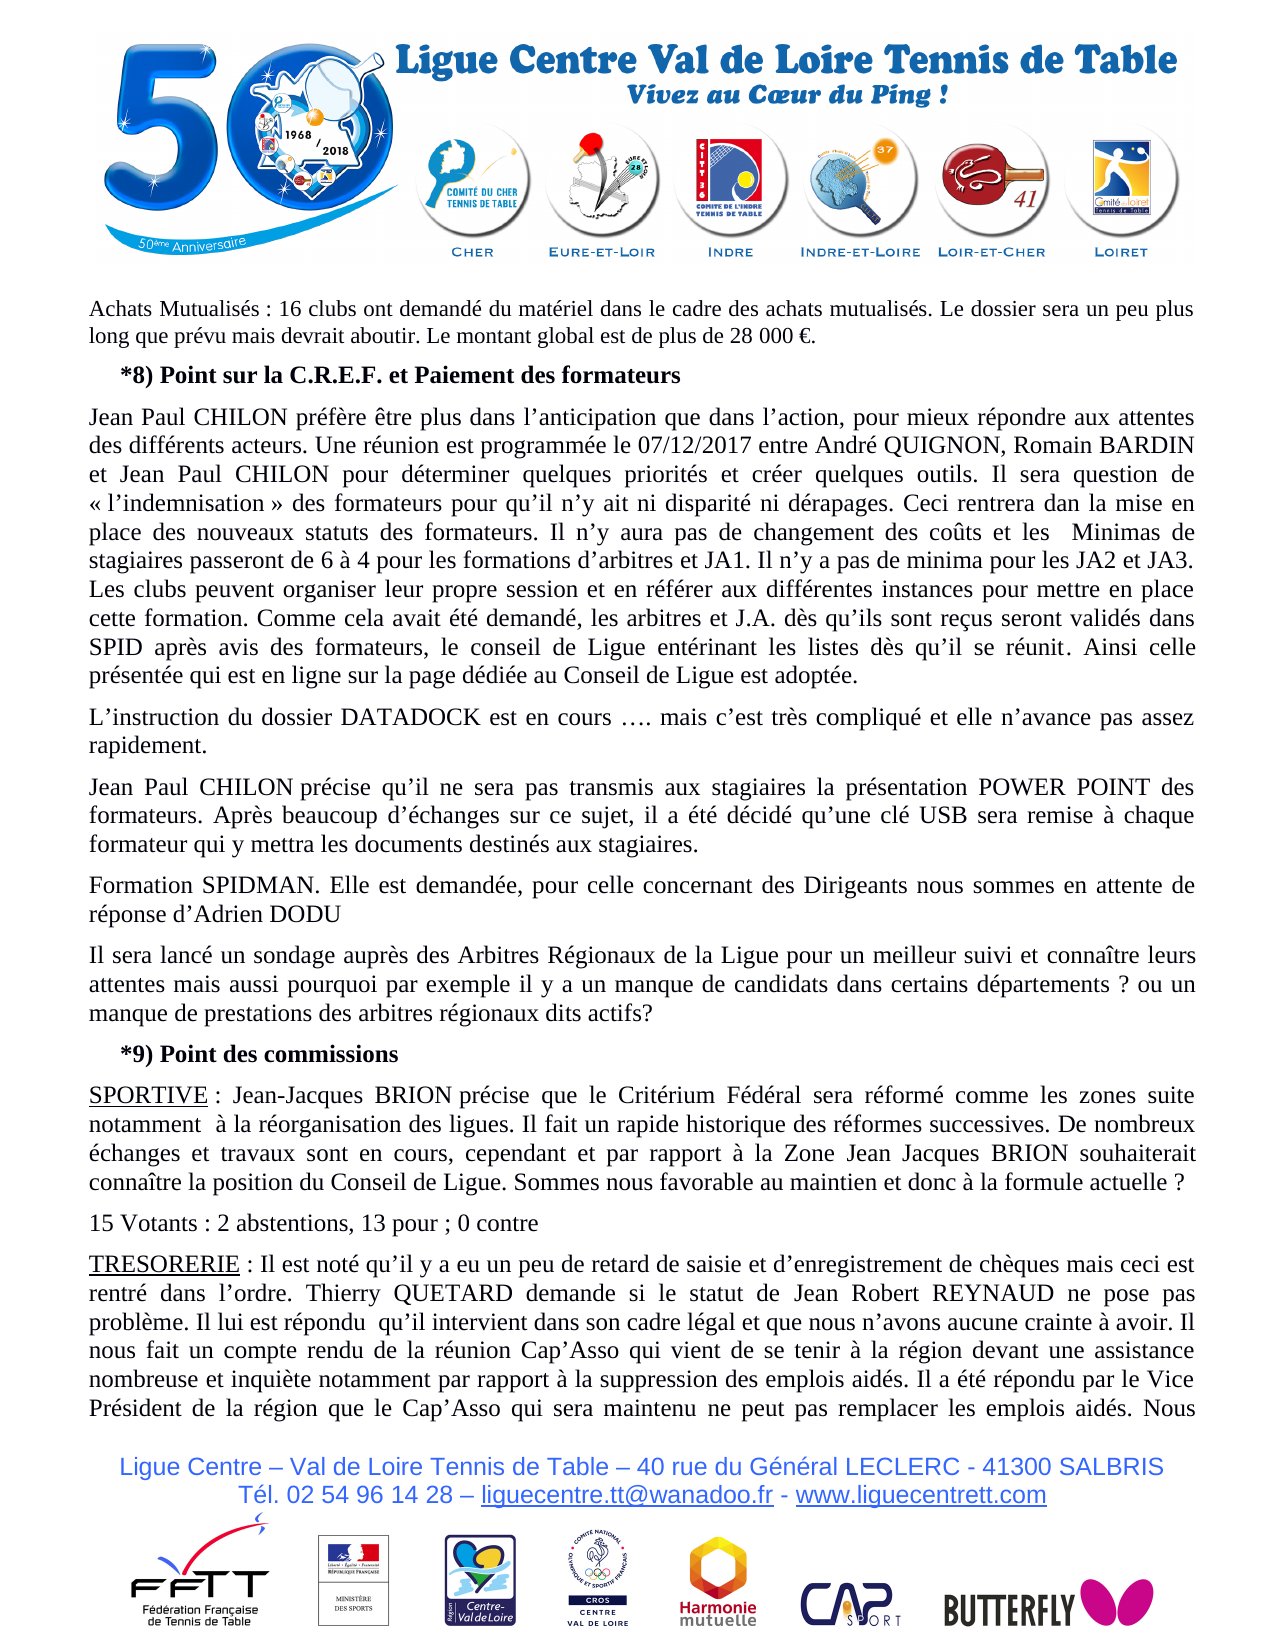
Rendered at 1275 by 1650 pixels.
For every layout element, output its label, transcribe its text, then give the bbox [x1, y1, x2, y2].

text Jean Paul CHILON précise qu’il ne sera pas transmis aux stagiaires la présentation POWER POINT des formateurs. Après beaucoup d’échanges sur ce sujet, il a été décidé qu’une clé USB sera remise à chaque formateur qui y mettra les documents destinés aux stagiaires. [89, 772, 1196, 858]
text Achats Mutualisés : 16 clubs ont demandé du matériel dans le cadre des achats mutualisés. Le dossier sera un peu plus long que prévu mais devrait aboutir. Le montant global est de plus de 28 000 €. [89, 295, 1196, 348]
text Il sera lancé un sondage auprès des Arbitres Régionaux de la Ligue pour un meilleur suivi et connaître leurs attentes mais aussi pourquoi par exemple il y a un manque de candidats dans certains départements ? ou un manque de prestations des arbitres régionaux dits actifs? [89, 941, 1196, 1027]
text *8) Point sur la C.R.E.F. et Paiement des formateurs [89, 361, 1196, 389]
text Formation SPIDMAN. Elle est demandée, pour celle concernant des Dirigeants nous sommes en attente de réponse d’Adrien DODU [89, 871, 1196, 928]
text 15 Votants : 2 abstentions, 13 pour ; 0 contre [89, 1208, 1196, 1237]
picture [88, 29, 1197, 266]
text Jean Paul CHILON préfère être plus dans l’anticipation que dans l’action, pour mieux répondre aux attentes des différents acteurs. Une réunion est programmée le 07/12/2017 entre André QUIGNON, Romain BARDIN et Jean Paul CHILON pour déterminer quelques priorités et créer quelques outils. Il sera question de « l’indemnisation » des formateurs pour qu’il n’y ait ni disparité ni dérapages. Ceci rentrera dan la mise en place des nouveaux statuts des formateurs. Il n’y aura pas de changement des coûts et les Minimas de stagiaires passeront de 6 à 4 pour les formations d’arbitres et JA1. Il n’y a pas de minima pour les JA2 et JA3. Les clubs peuvent organiser leur propre session et en référer aux différentes instances pour mettre en place cette formation. Comme cela avait été demandé, les arbitres et J.A. dès qu’ils sont reçus seront validés dans SPID après avis des formateurs, le conseil de Ligue entérinant les listes dès qu’il se réunit. Ainsi celle présentée qui est en ligne sur la page dédiée au Conseil de Ligue est adoptée. [89, 402, 1196, 689]
text *9) Point des commissions [89, 1039, 1196, 1068]
text L’instruction du dossier DATADOCK est en cours …. mais c’est très compliqué et elle n’avance pas assez rapidement. [89, 702, 1196, 759]
picture [111, 1509, 1174, 1637]
text SPORTIVE : Jean-Jacques BRION précise que le Critérium Fédéral sera réformé comme les zones suite notamment à la réorganisation des ligues. Il fait un rapide historique des réformes successives. De nombreux échanges et travaux sont en cours, cependant et par rapport à la Zone Jean Jacques BRION souhaiterait connaître la position du Conseil de Ligue. Sommes nous favorable au maintien et donc à la formule actuelle ? [89, 1081, 1196, 1196]
